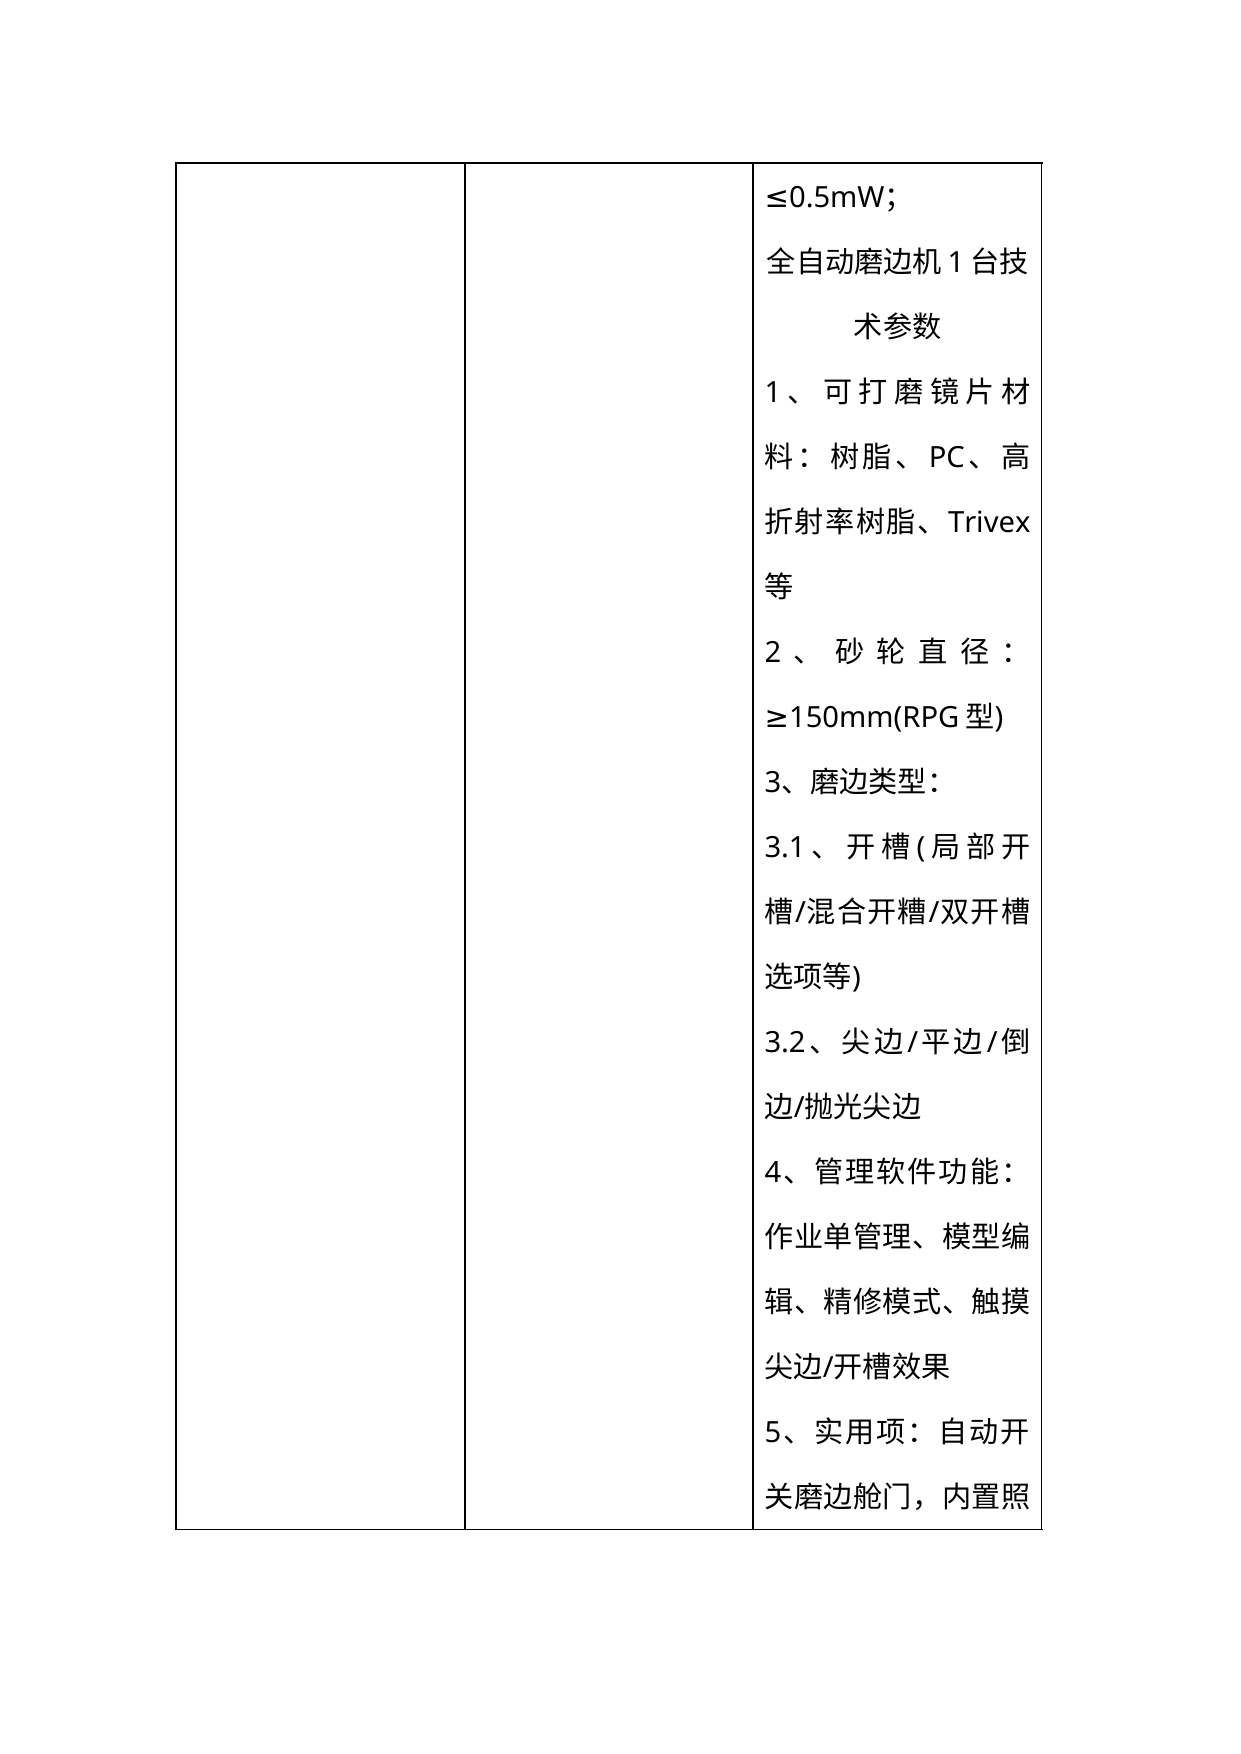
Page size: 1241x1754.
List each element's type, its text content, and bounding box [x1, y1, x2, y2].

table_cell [754, 164, 1041, 1528]
table_cell [466, 164, 752, 1528]
table_cell 1 [177, 164, 464, 1528]
